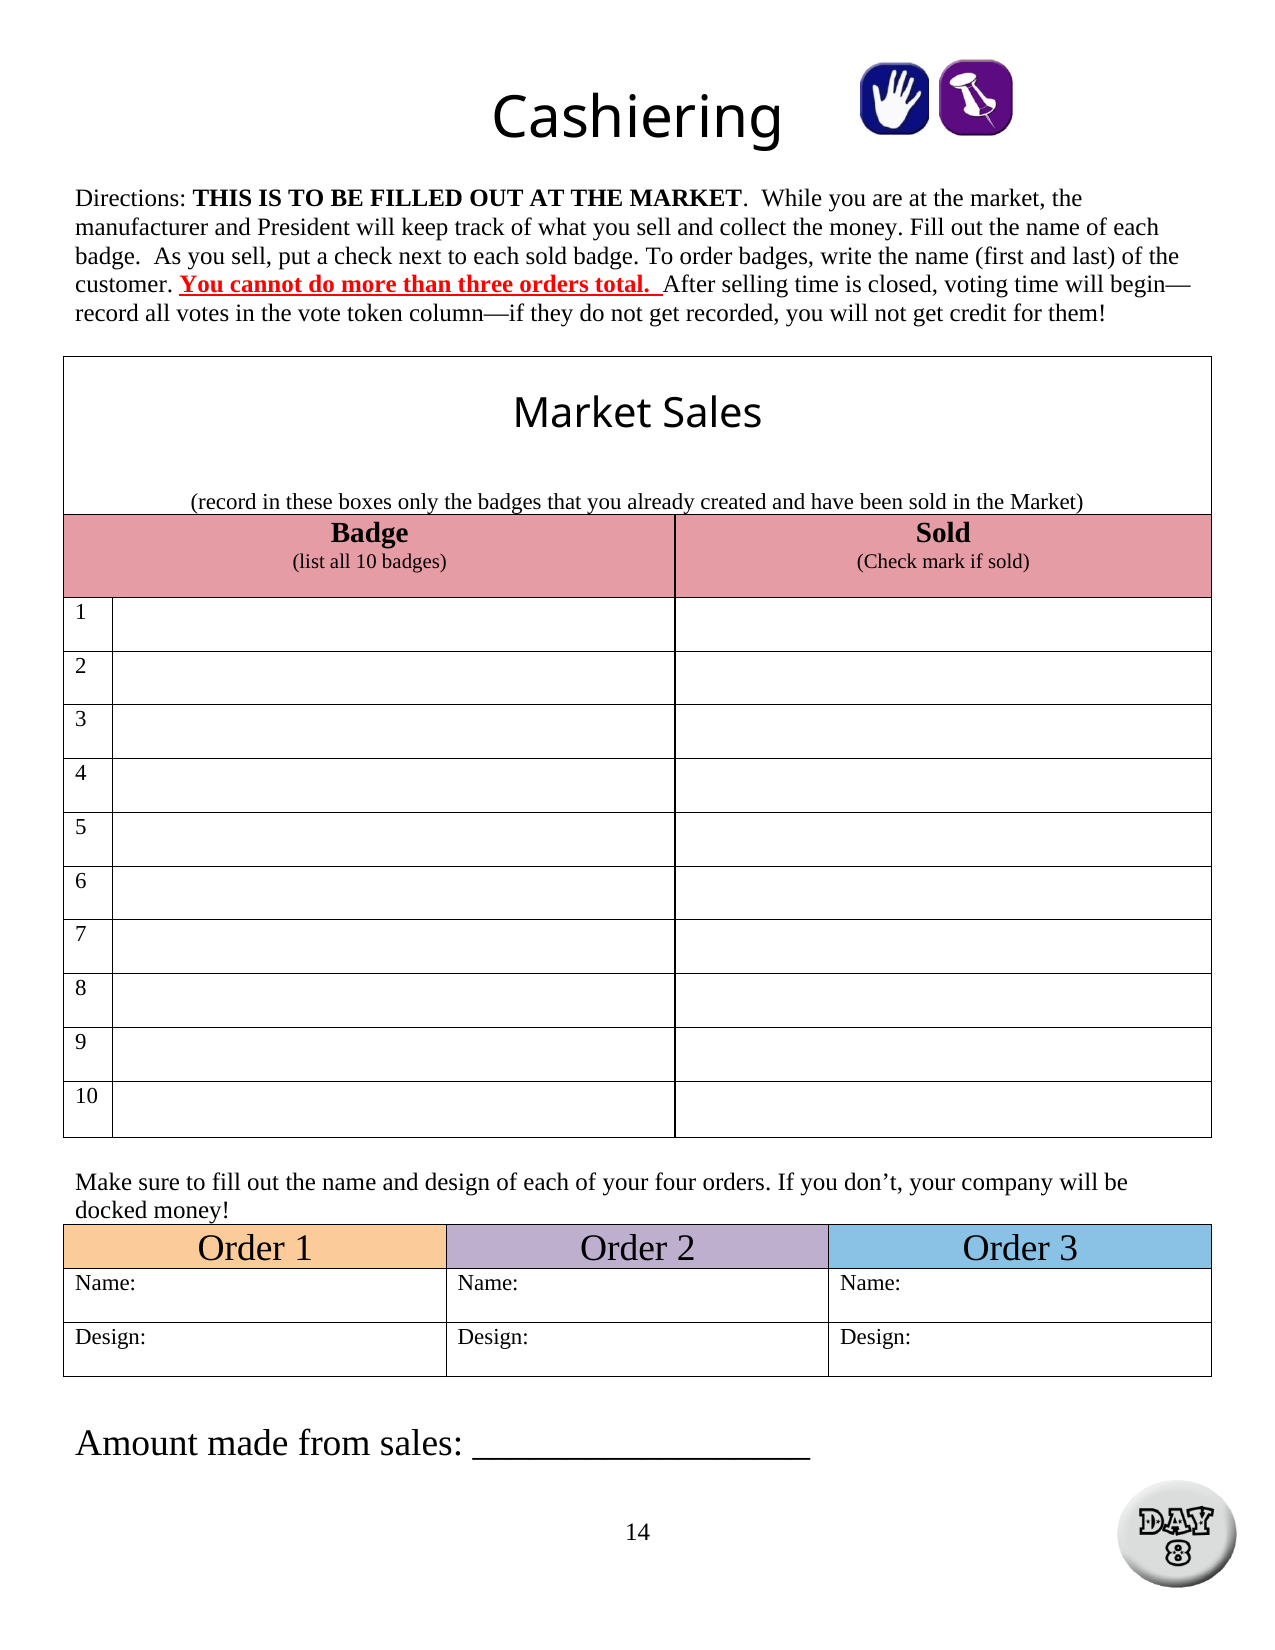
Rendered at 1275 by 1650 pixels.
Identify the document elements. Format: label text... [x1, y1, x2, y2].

table_cell [676, 813, 1211, 866]
table_cell [676, 1082, 1211, 1137]
table_cell [676, 920, 1211, 973]
table_cell [113, 652, 674, 704]
table_cell [113, 759, 674, 812]
table_header Order 3 [829, 1225, 1211, 1268]
table_cell 2 [64, 652, 112, 704]
table_cell [676, 1028, 1211, 1081]
table_cell [113, 867, 674, 919]
picture [860, 62, 929, 135]
table_cell [676, 652, 1211, 704]
table_cell 10 [64, 1082, 112, 1137]
table_cell [676, 598, 1211, 651]
table_cell [676, 759, 1211, 812]
table_cell [676, 867, 1211, 919]
table_cell 7 [64, 920, 112, 973]
table_cell [113, 1082, 674, 1137]
table_cell [113, 1028, 674, 1081]
table_cell 8 [64, 974, 112, 1027]
table_cell Design: [447, 1323, 828, 1376]
table_cell 9 [64, 1028, 112, 1081]
text Directions: THIS IS TO BE FILLED OUT AT THE MARKET. While you are at the market, the manufacturer and President will keep track of what you sell and collect the money. Fill out the name of each badge. As you sell, put a check next to each sold badge. To order badges, write the name (first and last) of the customer. You cannot do more than three orders total. After selling time is closed, voting time will begin—record all votes in the vote token column—if they do not get recorded, you will not get credit for them! [75, 183, 1200, 327]
table_cell [113, 813, 674, 866]
table_cell 6 [64, 867, 112, 919]
picture [939, 59, 1013, 136]
table_cell [676, 974, 1211, 1027]
table_header Order 2 [447, 1225, 828, 1268]
table_header Market Sales (record in these boxes only the badges that you already created and have been sold in the Market) [64, 357, 1211, 514]
table_cell Name: [64, 1269, 446, 1322]
table_cell Design: [829, 1323, 1211, 1376]
table_cell Design: [64, 1323, 446, 1376]
text Make sure to fill out the name and design of each of your four orders. If you don’t, your company will be docked money! [75, 1167, 1200, 1224]
text Cashiering [75, 75, 1200, 154]
table_cell 3 [64, 705, 112, 758]
text Amount made from sales: __________________ [75, 1420, 1200, 1463]
table_cell [113, 598, 674, 651]
table_header Order 1 [64, 1225, 446, 1268]
table_cell 1 [64, 598, 112, 651]
table_cell Sold (Check mark if sold) [676, 515, 1211, 597]
table_cell 5 [64, 813, 112, 866]
table_cell 4 [64, 759, 112, 812]
table_cell Name: [829, 1269, 1211, 1322]
table_cell [113, 974, 674, 1027]
table_cell [113, 705, 674, 758]
picture [1114, 1477, 1239, 1589]
table_cell Badge (list all 10 badges) [64, 515, 674, 597]
table_cell Name: [447, 1269, 828, 1322]
table_cell [676, 705, 1211, 758]
table_cell [113, 920, 674, 973]
